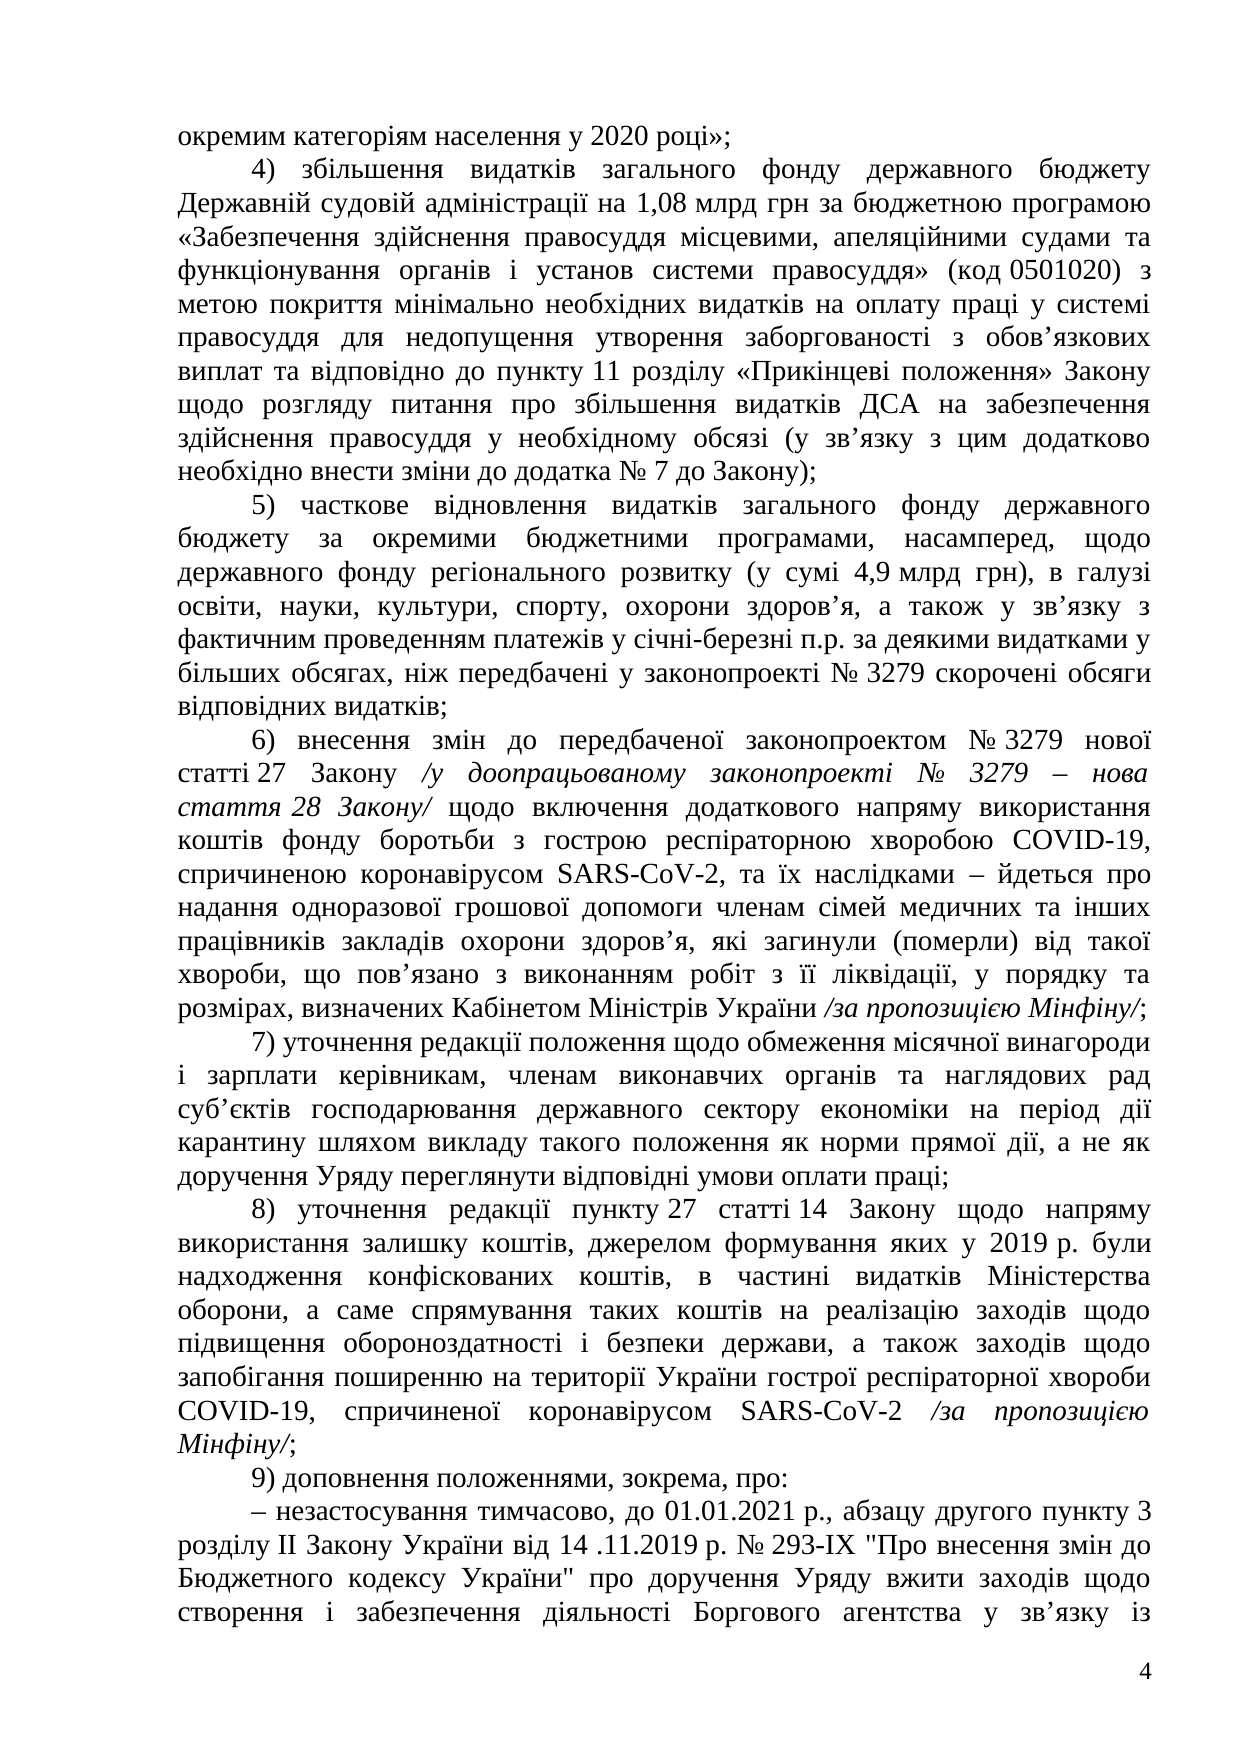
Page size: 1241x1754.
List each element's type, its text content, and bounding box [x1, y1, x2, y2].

text 7) уточнення редакції положення щодо обмеження місячної винагороди і зарплати керівникам, членам виконавчих органів та наглядових рад суб’єктів господарювання державного сектору економіки на період дії карантину шляхом викладу такого положення як норми прямої дії, а не як доручення Уряду переглянути відповідні умови оплати праці; [177, 1024, 1152, 1191]
text 4) збільшення видатків загального фонду державного бюджету Державній судовій адміністрації на 1,08 млрд грн за бюджетною програмою «Забезпечення здійснення правосуддя місцевими, апеляційними судами та функціонування органів і установ системи правосуддя» (код 0501020) з метою покриття мінімально необхідних видатків на оплату праці у системі правосуддя для недопущення утворення заборгованості з обов’язкових виплат та відповідно до пункту 11 розділу «Прикінцеві положення» Закону щодо розгляду питання про збільшення видатків ДСА на забезпечення здійснення правосуддя у необхідному обсязі (у зв’язку з цим додатково необхідно внести зміни до додатка № 7 до Закону); [177, 152, 1152, 487]
text 9) доповнення положеннями, зокрема, про: [177, 1460, 1152, 1493]
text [177, 118, 1152, 152]
text 5) часткове відновлення видатків загального фонду державного бюджету за окремими бюджетними програмами, насамперед, щодо державного фонду регіонального розвитку (у сумі 4,9 млрд грн), в галузі освіти, науки, культури, спорту, охорони здоров’я, а також у зв’язку з фактичним проведенням платежів у січні-березні п.р. за деякими видатками у більших обсягах, ніж передбачені у законопроекті № 3279 скорочені обсяги відповідних видатків; [177, 487, 1152, 722]
text 8) уточнення редакції пункту 27 статті 14 Закону щодо напряму використання залишку коштів, джерелом формування яких у 2019 р. були надходження конфіскованих коштів, в частині видатків Міністерства оборони, а саме спрямування таких коштів на реалізацію заходів щодо підвищення обороноздатності і безпеки держави, а також заходів щодо запобігання поширенню на території України гострої респіраторної хвороби COVID-19, спричиненої коронавірусом SARS-CoV-2 /за пропозицією Мінфіну/; [177, 1191, 1152, 1460]
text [177, 1493, 1152, 1627]
text 6) внесення змін до передбаченої законопроектом № 3279 нової статті 27 Закону /у доопрацьованому законопроекті № 3279 – нова стаття 28 Закону/ щодо включення додаткового напряму використання коштів фонду боротьби з гострою респіраторною хворобою COVID-19, спричиненою коронавірусом SARS-CoV-2, та їх наслідками – йдеться про надання одноразової грошової допомоги членам сімей медичних та інших працівників закладів охорони здоров’я, які загинули (померли) від такої хвороби, що пов’язано з виконанням робіт з її ліквідації, у порядку та розмірах, визначених Кабінетом Міністрів України /за пропозицією Мінфіну/; [177, 722, 1152, 1024]
